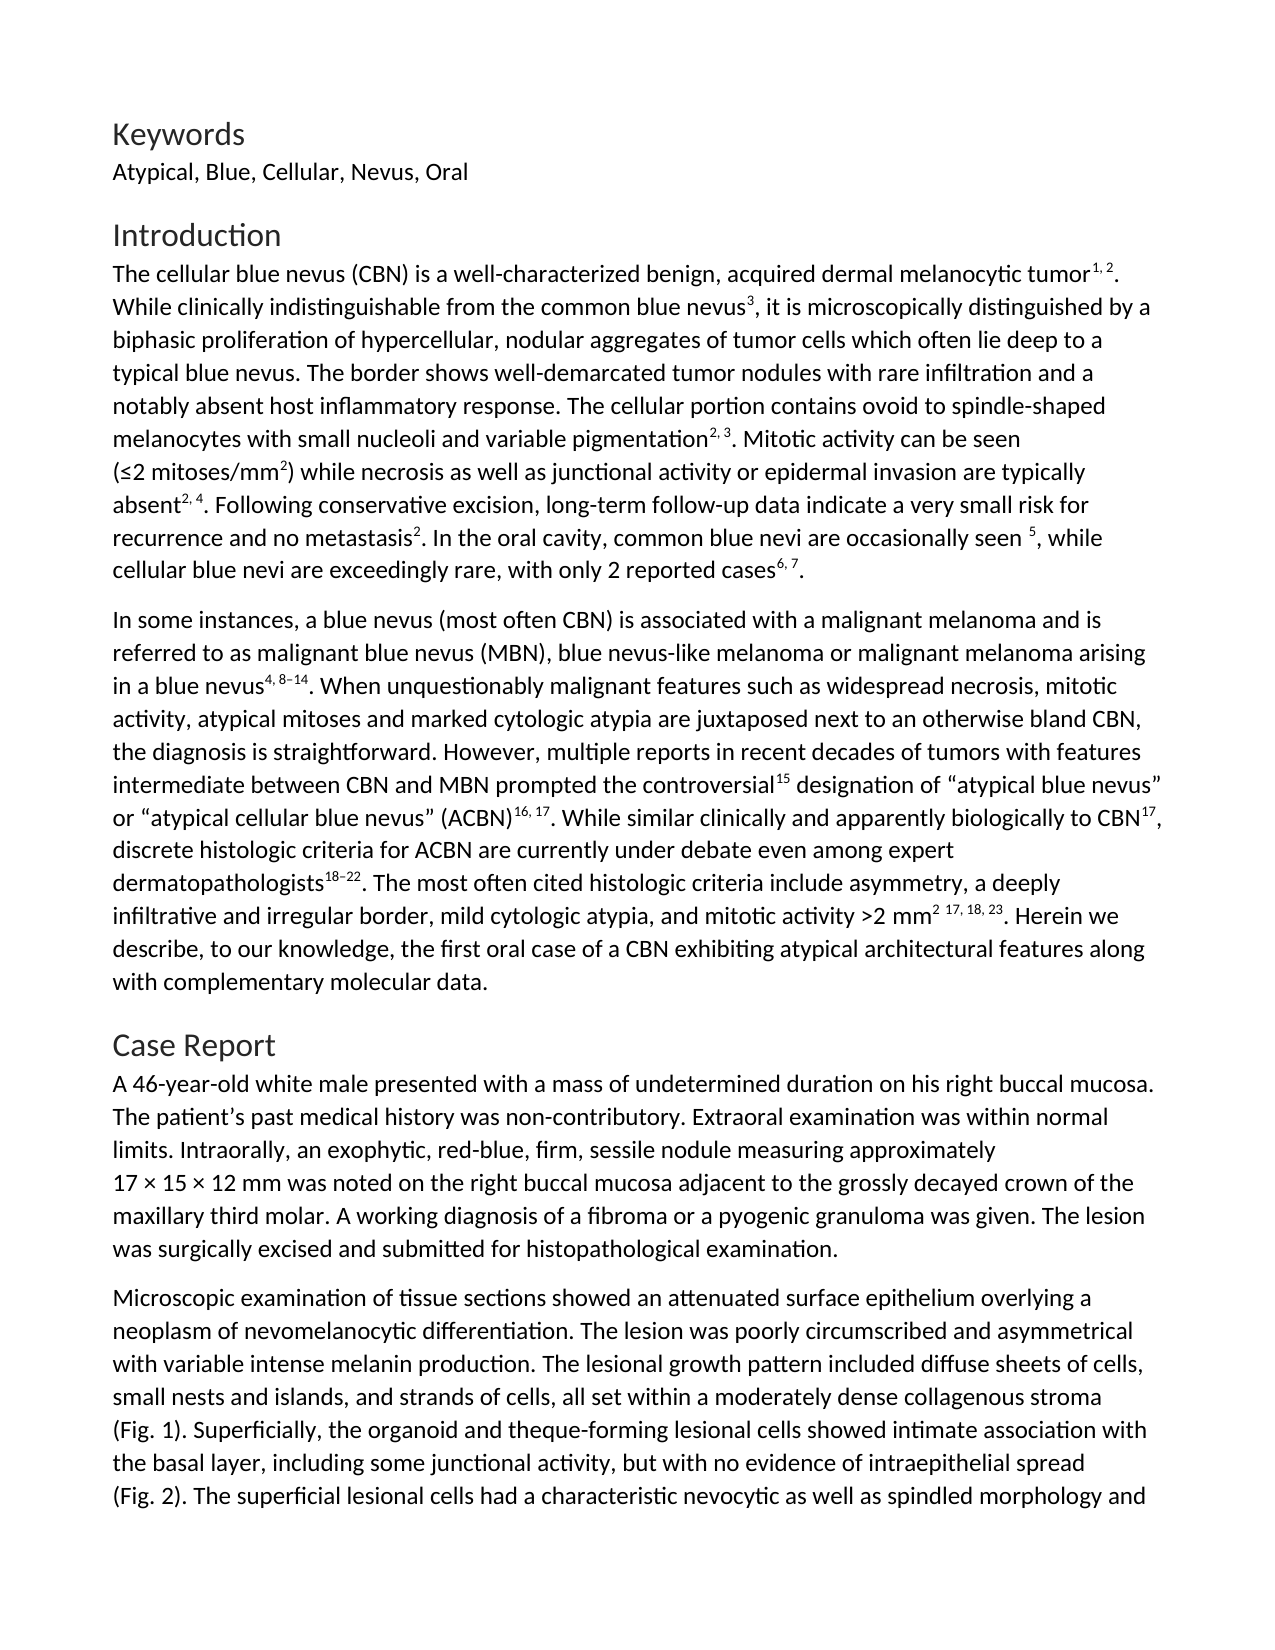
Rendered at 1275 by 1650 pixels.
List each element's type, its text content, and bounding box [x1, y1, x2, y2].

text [112, 1282, 1162, 1510]
text A 46-year-old white male presented with a mass of undetermined duration on his right buccal mucosa. The patient’s past medical history was non-contributory. Extraoral examination was within normal limits. Intraorally, an exophytic, red-blue, firm, sessile nodule measuring approximately 17 × 15 × 12 mm was noted on the right buccal mucosa adjacent to the grossly decayed crown of the maxillary third molar. A working diagnosis of a fibroma or a pyogenic granuloma was given. The lesion was surgically excised and submitted for histopathological examination. [112, 1068, 1162, 1263]
text Atypical, Blue, Cellular, Nevus, Oral [112, 156, 1162, 187]
text The cellular blue nevus (CBN) is a well-characterized benign, acquired dermal melanocytic tumor1, 2. While clinically indistinguishable from the common blue nevus3, it is microscopically distinguished by a biphasic proliferation of hypercellular, nodular aggregates of tumor cells which often lie deep to a typical blue nevus. The border shows well-demarcated tumor nodules with rare infiltration and a notably absent host inflammatory response. The cellular portion contains ovoid to spindle-shaped melanocytes with small nucleoli and variable pigmentation2, 3. Mitotic activity can be seen (≤2 mitoses/mm2) while necrosis as well as junctional activity or epidermal invasion are typically absent2, 4. Following conservative excision, long-term follow-up data indicate a very small risk for recurrence and no metastasis2. In the oral cavity, common blue nevi are occasionally seen 5, while cellular blue nevi are exceedingly rare, with only 2 reported cases6, 7. [112, 258, 1162, 585]
subtitle Introduction [112, 214, 1162, 255]
text In some instances, a blue nevus (most often CBN) is associated with a malignant melanoma and is referred to as malignant blue nevus (MBN), blue nevus-like melanoma or malignant melanoma arising in a blue nevus4, 8–14. When unquestionably malignant features such as widespread necrosis, mitotic activity, atypical mitoses and marked cytologic atypia are juxtaposed next to an otherwise bland CBN, the diagnosis is straightforward. However, multiple reports in recent decades of tumors with features intermediate between CBN and MBN prompted the controversial15 designation of “atypical blue nevus” or “atypical cellular blue nevus” (ACBN)16, 17. While similar clinically and apparently biologically to CBN17, discrete histologic criteria for ACBN are currently under debate even among expert dermatopathologists18–22. The most often cited histologic criteria include asymmetry, a deeply infiltrative and irregular border, mild cytologic atypia, and mitotic activity >2 mm2 17, 18, 23. Herein we describe, to our knowledge, the first oral case of a CBN exhibiting atypical architectural features along with complementary molecular data. [112, 604, 1162, 997]
subtitle Case Report [112, 1024, 1162, 1065]
subtitle Keywords [112, 112, 1162, 153]
